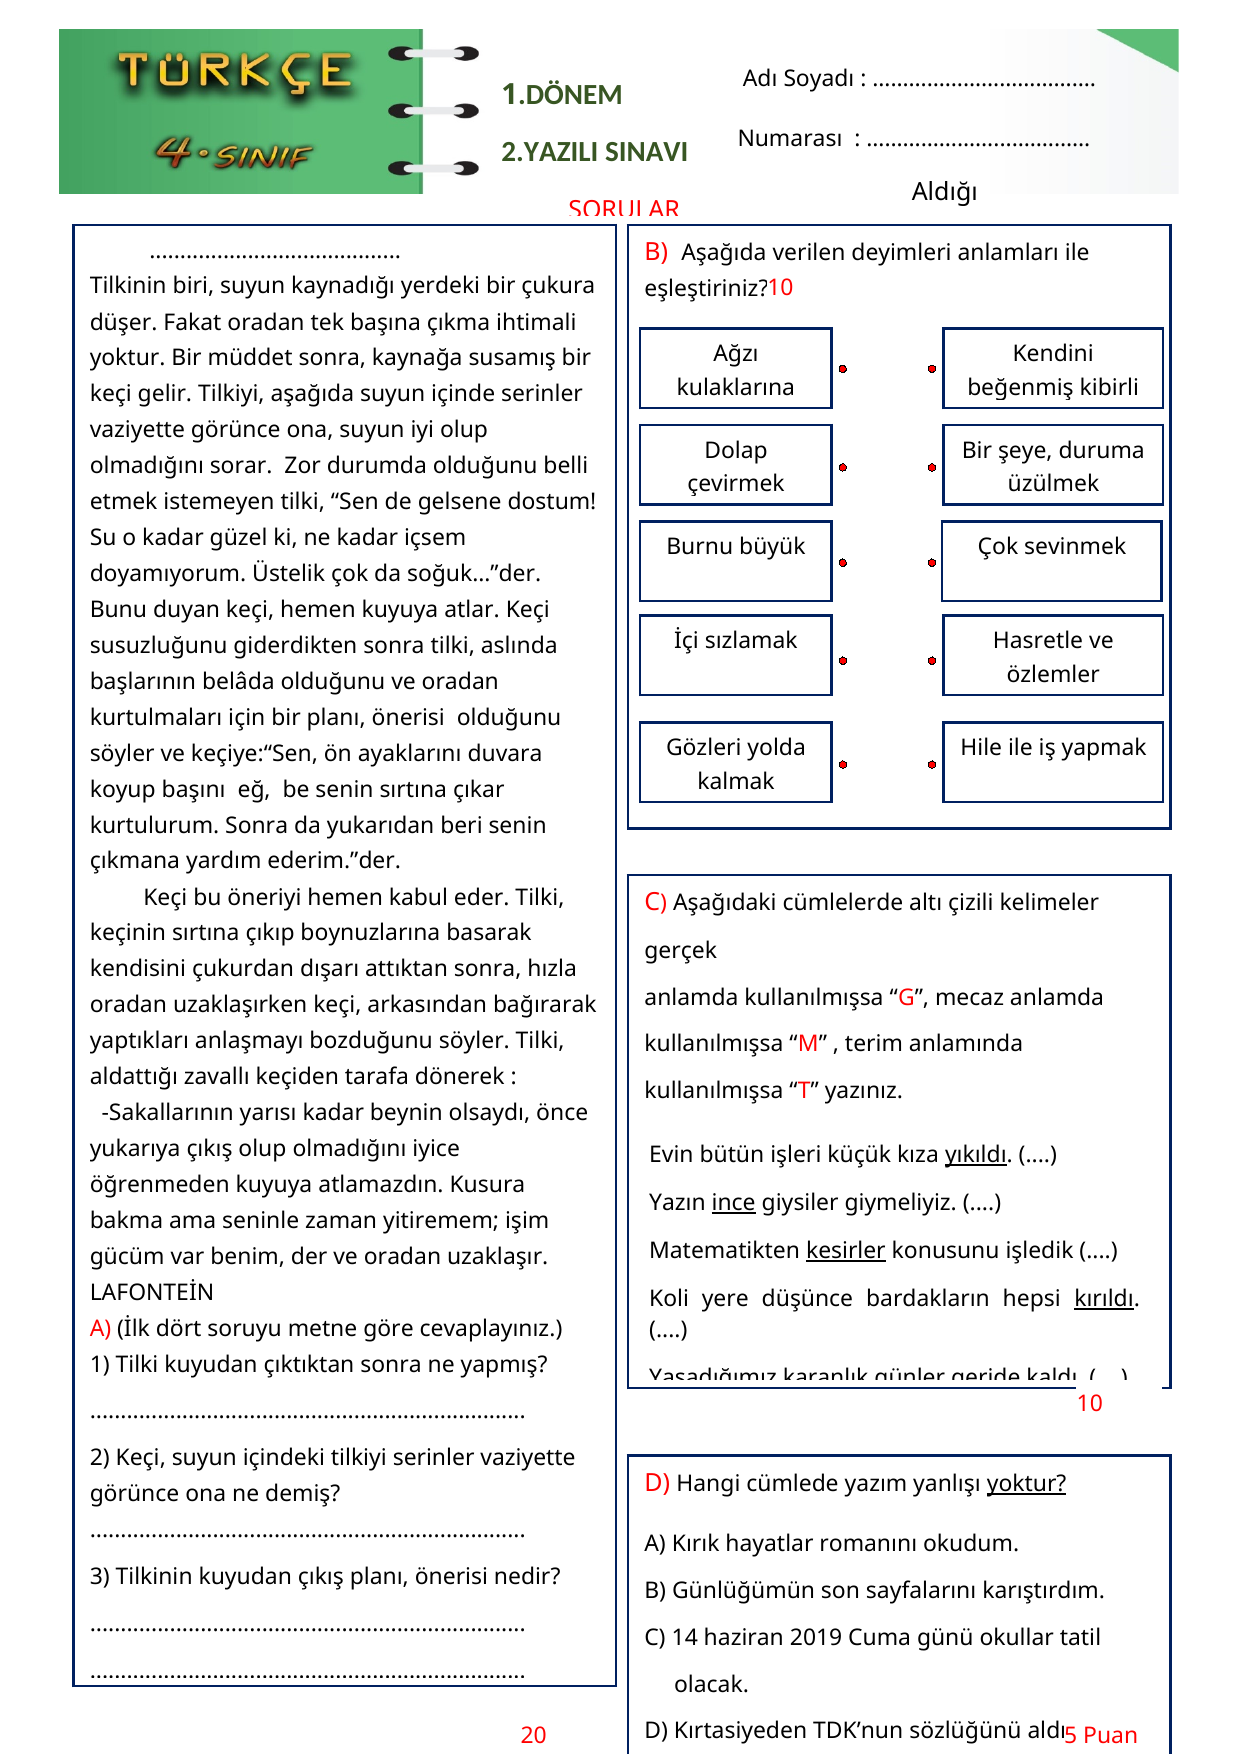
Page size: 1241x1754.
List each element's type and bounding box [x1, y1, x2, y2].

picture [960, 188, 967, 194]
picture [938, 188, 945, 194]
picture [59, 29, 1179, 194]
